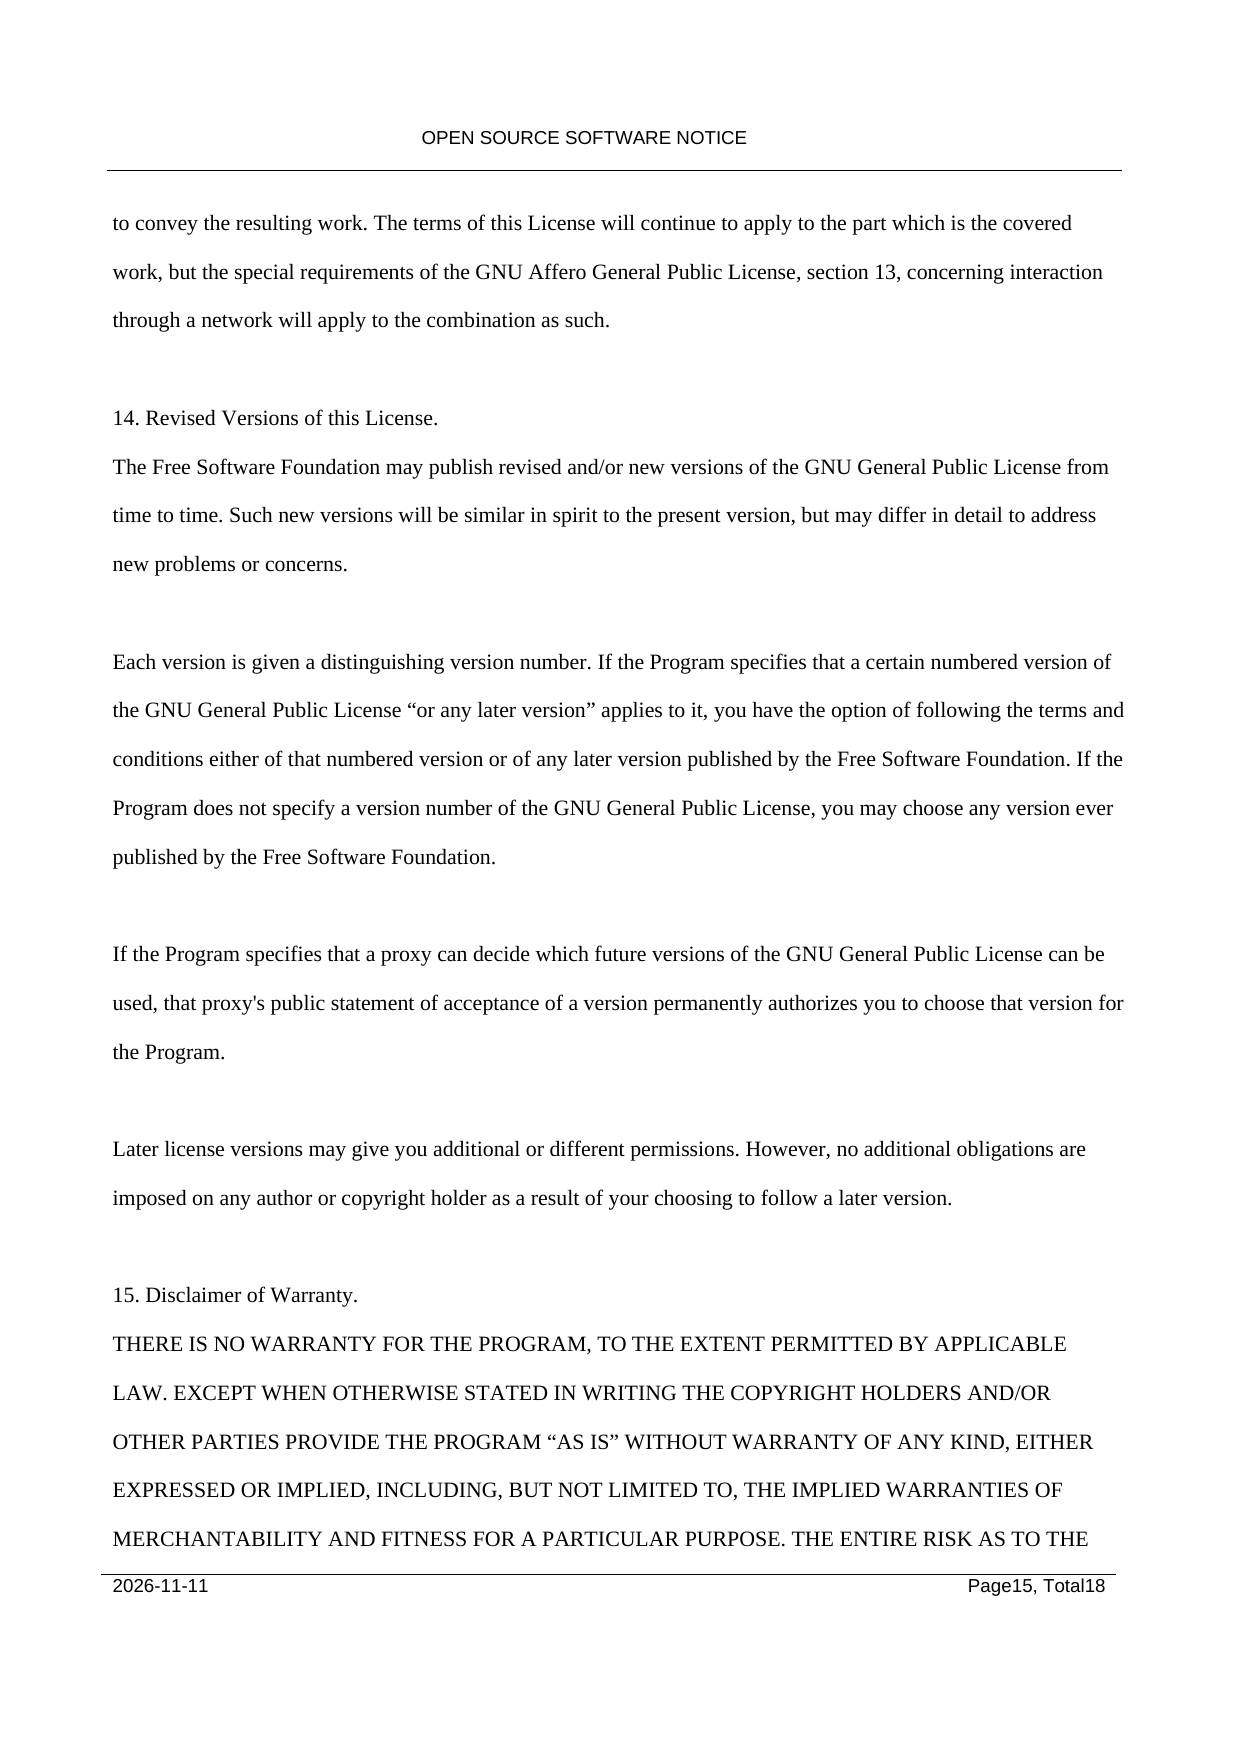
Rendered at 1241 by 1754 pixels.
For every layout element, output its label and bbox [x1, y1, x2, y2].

text [112, 206, 1128, 1555]
